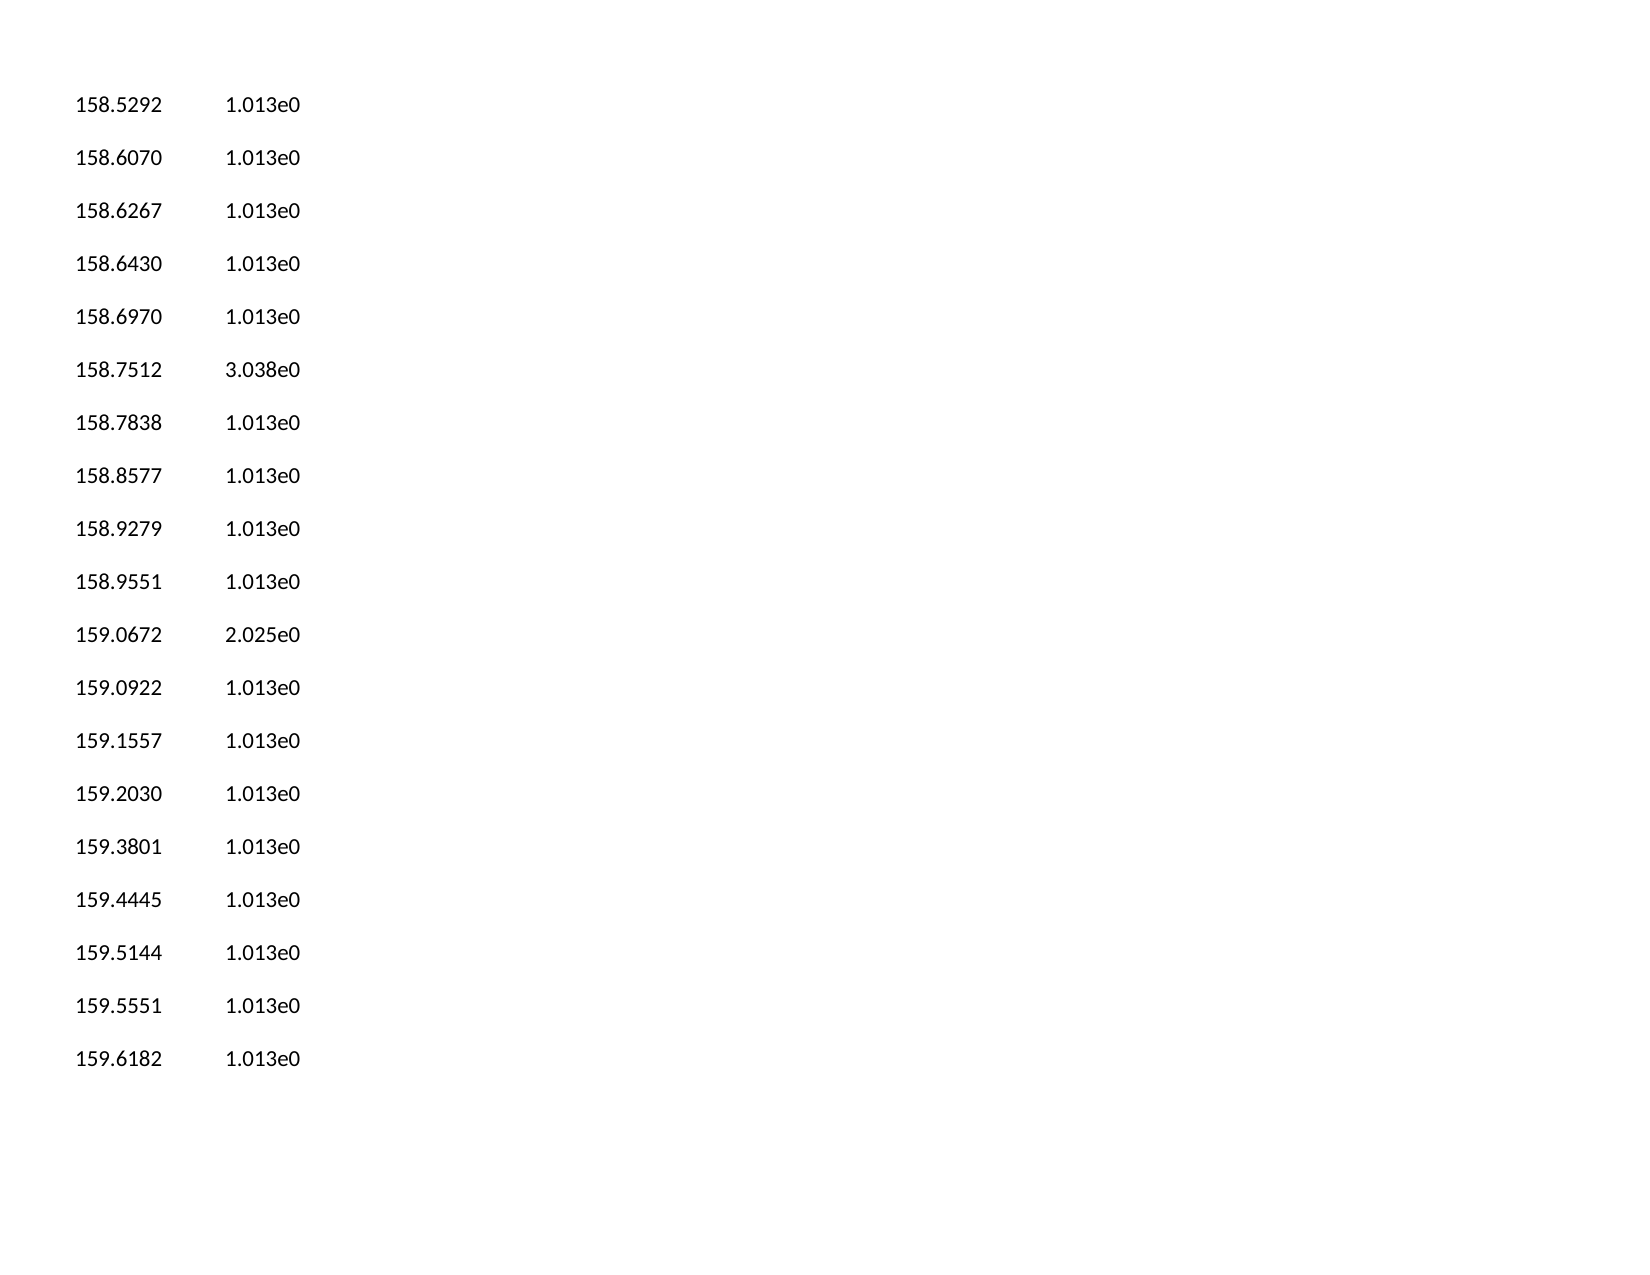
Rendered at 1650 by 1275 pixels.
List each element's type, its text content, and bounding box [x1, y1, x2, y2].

text 158.5292 1.013e0 [75, 90, 1563, 118]
text 158.7838 1.013e0 [75, 408, 1563, 436]
text 158.9551 1.013e0 [75, 567, 1563, 595]
text 159.5144 1.013e0 [75, 938, 1563, 966]
text 158.7512 3.038e0 [75, 355, 1563, 383]
text 158.6970 1.013e0 [75, 302, 1563, 330]
text 158.8577 1.013e0 [75, 461, 1563, 489]
text 158.6070 1.013e0 [75, 143, 1563, 171]
text 159.5551 1.013e0 [75, 991, 1563, 1019]
text 159.4445 1.013e0 [75, 885, 1563, 913]
text 159.3801 1.013e0 [75, 832, 1563, 860]
text 158.6267 1.013e0 [75, 196, 1563, 224]
text 158.9279 1.013e0 [75, 514, 1563, 542]
text 159.2030 1.013e0 [75, 779, 1563, 807]
text 158.6430 1.013e0 [75, 249, 1563, 277]
text 159.6182 1.013e0 [75, 1044, 1563, 1072]
text 159.0672 2.025e0 [75, 620, 1563, 648]
text 159.0922 1.013e0 [75, 673, 1563, 701]
text 159.1557 1.013e0 [75, 726, 1563, 754]
